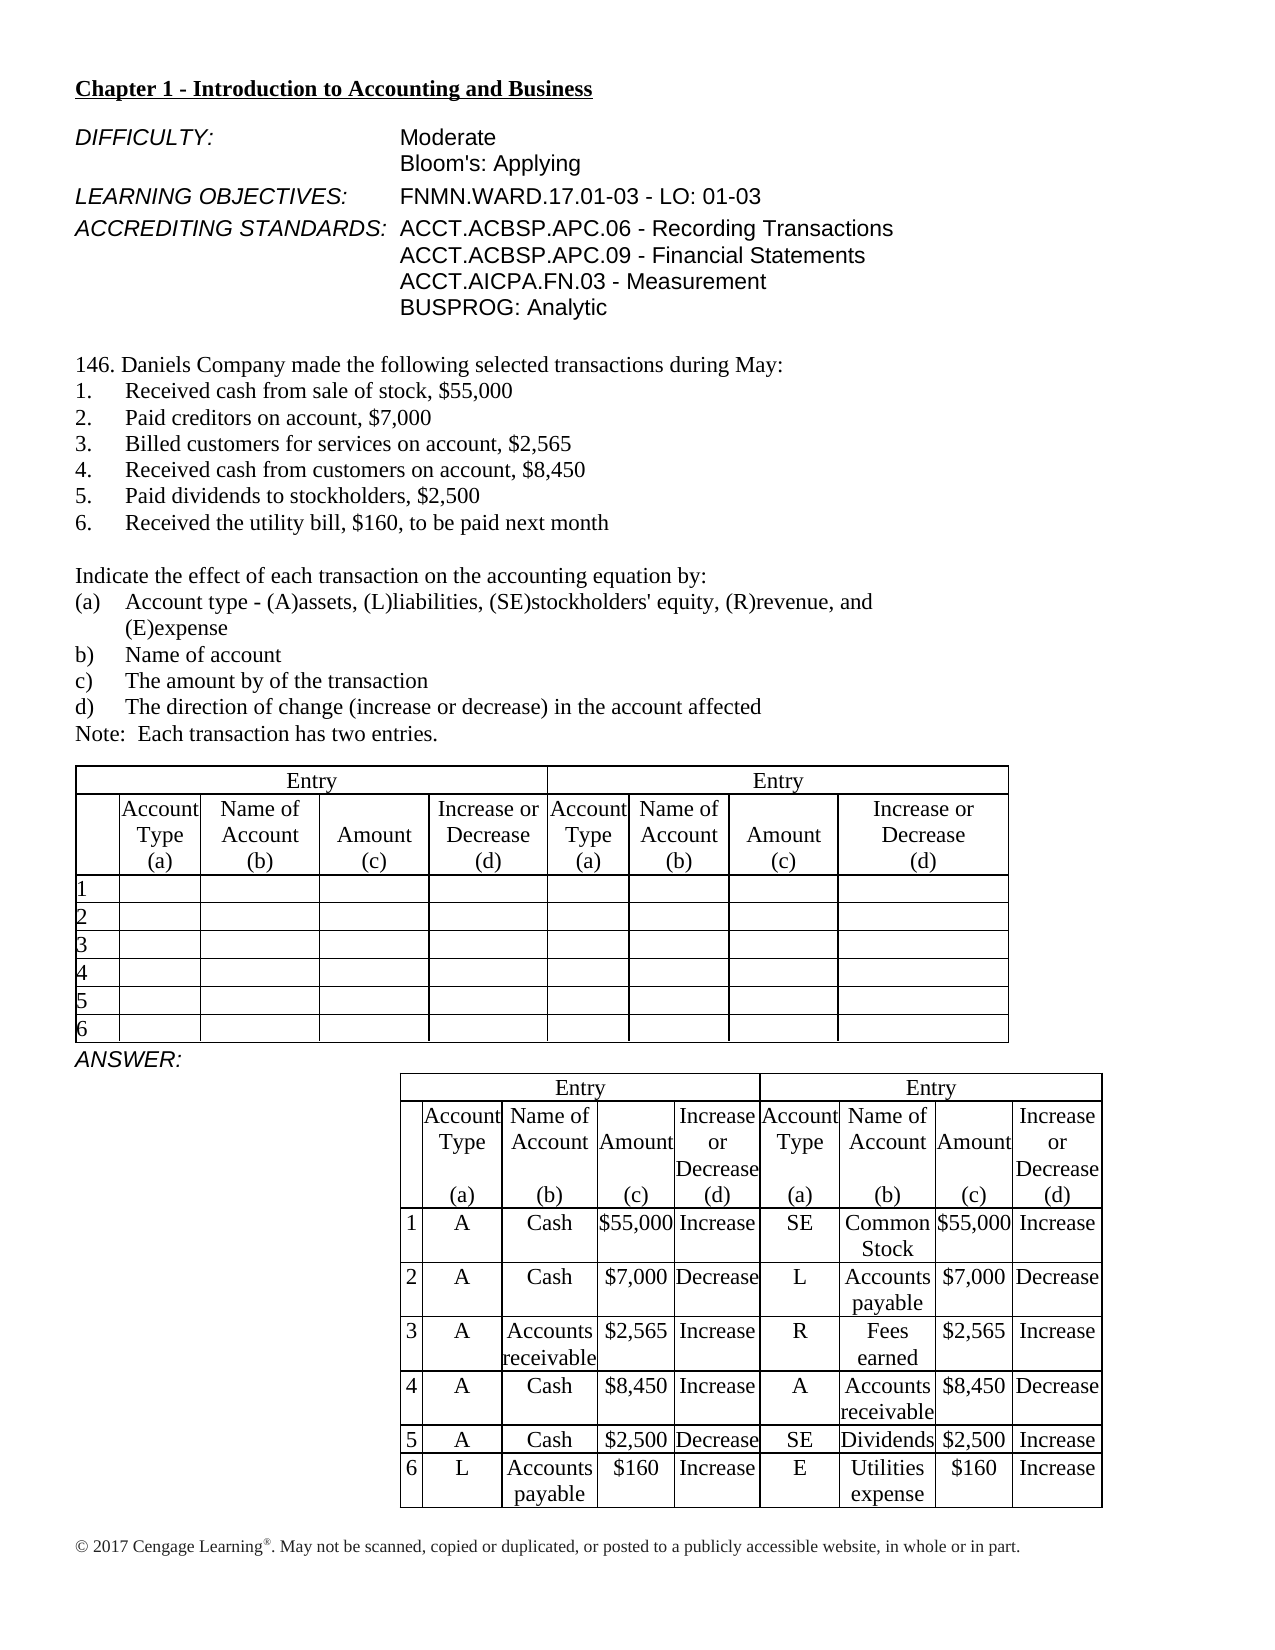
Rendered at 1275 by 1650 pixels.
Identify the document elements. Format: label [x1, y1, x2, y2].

table_header [75, 121, 1200, 324]
table_header [75, 351, 1200, 1511]
